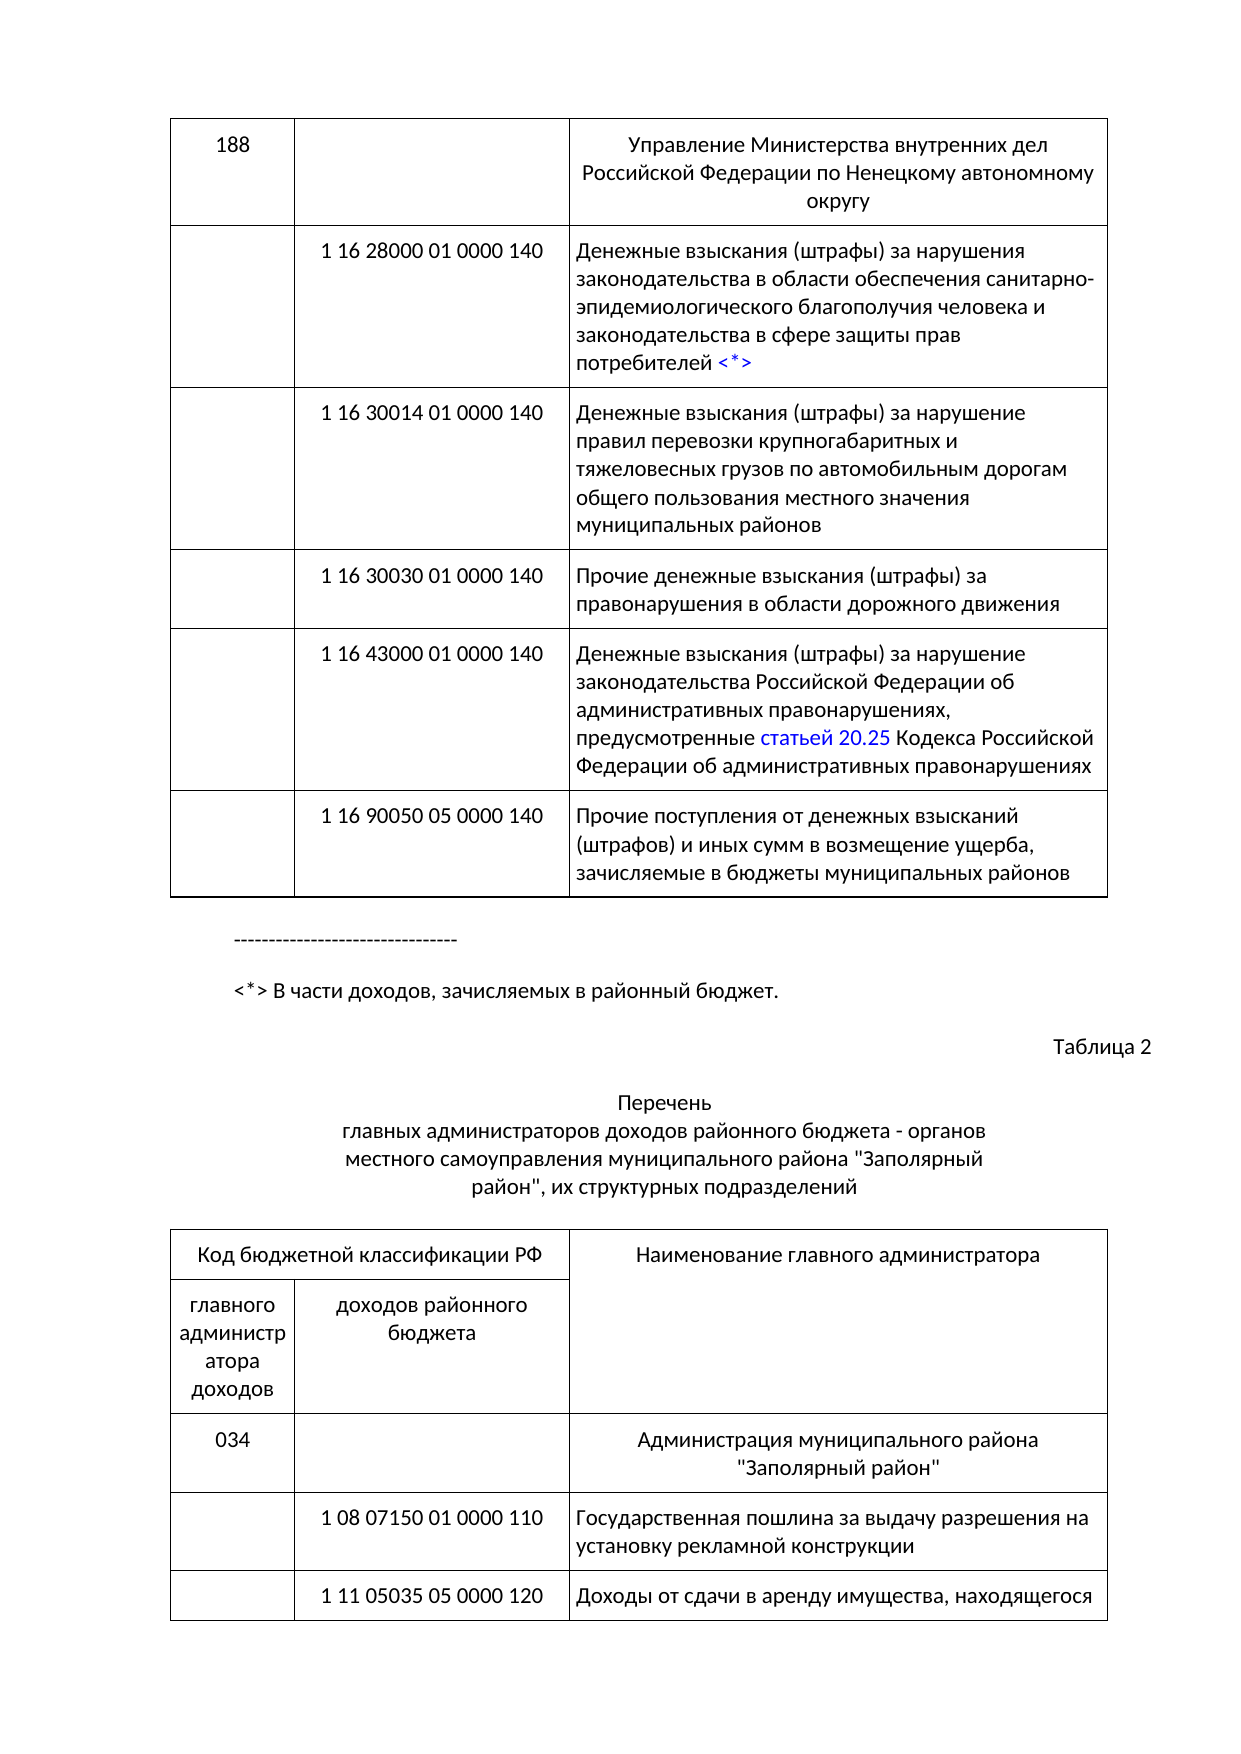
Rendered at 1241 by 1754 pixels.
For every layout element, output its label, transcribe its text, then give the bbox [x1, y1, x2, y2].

table_cell Денежные взыскания (штрафы) за нарушение законодательства Российской Федерации об административных правонарушениях, предусмотренные статьей 20.25 Кодекса Российской Федерации об административных правонарушениях [570, 629, 1107, 790]
text <*> В части доходов, зачисляемых в районный бюджет. [177, 976, 1152, 1004]
text местного самоуправления муниципального района "Заполярный [177, 1144, 1152, 1172]
table_cell 1 08 07150 01 0000 110 [295, 1493, 569, 1570]
table_cell Денежные взыскания (штрафы) за нарушение правил перевозки крупногабаритных и тяжеловесных грузов по автомобильным дорогам общего пользования местного значения муниципальных районов [570, 388, 1107, 549]
table_cell Прочие поступления от денежных взысканий (штрафов) и иных сумм в возмещение ущерба, зачисляемые в бюджеты муниципальных районов [570, 791, 1107, 896]
table_cell Государственная пошлина за выдачу разрешения на установку рекламной конструкции [570, 1493, 1107, 1570]
table_cell 1 16 90050 05 0000 140 [295, 791, 569, 896]
table_cell главного администратора доходов [171, 1280, 294, 1413]
table_cell [295, 119, 569, 224]
table_cell [171, 791, 294, 896]
table_header Наименование главного администратора [570, 1230, 1107, 1413]
table_cell Администрация муниципального района "Заполярный район" [570, 1414, 1107, 1492]
table_cell доходов районного бюджета [295, 1280, 569, 1413]
table_cell [171, 1493, 294, 1570]
table_cell [295, 1414, 569, 1492]
table_cell 1 16 30030 01 0000 140 [295, 550, 569, 628]
table_cell [171, 226, 294, 387]
table_header Код бюджетной классификации РФ [171, 1230, 569, 1279]
table_cell 034 [171, 1414, 294, 1492]
table_cell 188 [171, 119, 294, 224]
table_cell [171, 550, 294, 628]
text Таблица 2 [177, 1032, 1152, 1060]
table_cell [570, 1571, 1107, 1620]
text Перечень [177, 1088, 1152, 1116]
text -------------------------------- [177, 925, 1152, 953]
table_cell 1 16 43000 01 0000 140 [295, 629, 569, 790]
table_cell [295, 1571, 569, 1620]
text район", их структурных подразделений [177, 1172, 1152, 1201]
text главных администраторов доходов районного бюджета - органов [177, 1116, 1152, 1144]
table_cell [171, 629, 294, 790]
table_cell 1 16 28000 01 0000 140 [295, 226, 569, 387]
table_cell [171, 388, 294, 549]
table_cell Денежные взыскания (штрафы) за нарушения законодательства в области обеспечения санитарно-эпидемиологического благополучия человека и законодательства в сфере защиты прав потребителей <*> [570, 226, 1107, 387]
table_cell 1 16 30014 01 0000 140 [295, 388, 569, 549]
table_cell [171, 1571, 294, 1620]
table_cell Управление Министерства внутренних дел Российской Федерации по Ненецкому автономному округу [570, 119, 1107, 224]
table_cell Прочие денежные взыскания (штрафы) за правонарушения в области дорожного движения [570, 550, 1107, 628]
